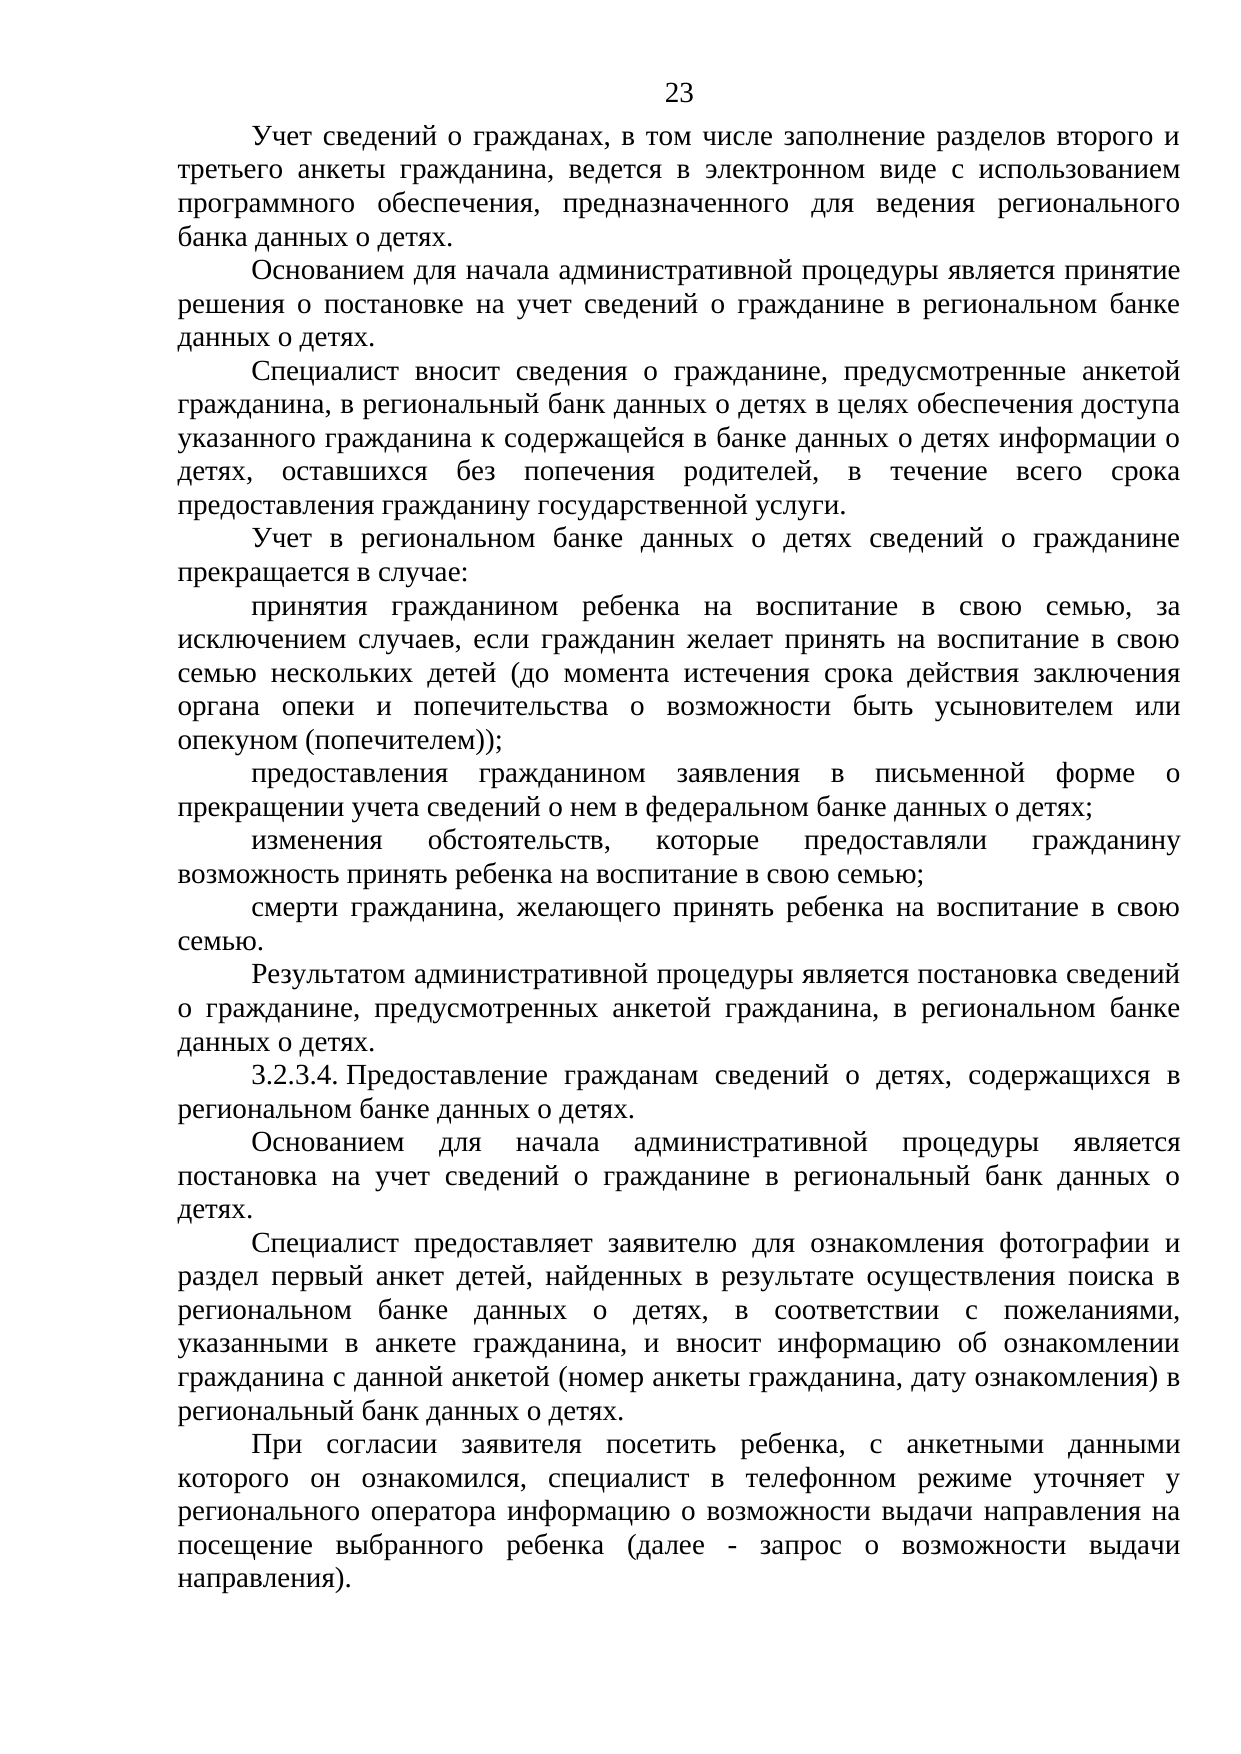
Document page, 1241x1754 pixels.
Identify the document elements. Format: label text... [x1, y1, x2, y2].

text Учет в региональном банке данных о детях сведений о гражданине прекращается в случае: [177, 521, 1181, 588]
text смерти гражданина, желающего принять ребенка на воспитание в свою семью. [177, 889, 1181, 957]
text Основанием для начала административной процедуры является постановка на учет сведений о гражданине в региональный банк данных о детях. [177, 1124, 1181, 1225]
text изменения обстоятельств, которые предоставляли гражданину возможность принять ребенка на воспитание в свою семью; [177, 822, 1181, 889]
text Основанием для начала административной процедуры является принятие решения о постановке на учет сведений о гражданине в региональном банке данных о детях. [177, 252, 1181, 353]
text Результатом административной процедуры является постановка сведений о гражданине, предусмотренных анкетой гражданина, в региональном банке данных о детях. [177, 957, 1181, 1057]
text 3.2.3.4. Предоставление гражданам сведений о детях, содержащихся в региональном банке данных о детях. [177, 1057, 1181, 1124]
text предоставления гражданином заявления в письменной форме о прекращении учета сведений о нем в федеральном банке данных о детях; [177, 755, 1181, 822]
text Специалист вносит сведения о гражданине, предусмотренные анкетой гражданина, в региональный банк данных о детях в целях обеспечения доступа указанного гражданина к содержащейся в банке данных о детях информации о детях, оставшихся без попечения родителей, в течение всего срока предоставления гражданину государственной услуги. [177, 353, 1181, 521]
text Специалист предоставляет заявителю для ознакомления фотографии и раздел первый анкет детей, найденных в результате осуществления поиска в региональном банке данных о детях, в соответствии с пожеланиями, указанными в анкете гражданина, и вносит информацию об ознакомлении гражданина с данной анкетой (номер анкеты гражданина, дату ознакомления) в региональный банк данных о детях. [177, 1225, 1181, 1426]
text принятия гражданином ребенка на воспитание в свою семью, за исключением случаев, если гражданин желает принять на воспитание в свою семью нескольких детей (до момента истечения срока действия заключения органа опеки и попечительства о возможности быть усыновителем или опекуном (попечителем)); [177, 588, 1181, 755]
text Учет сведений о гражданах, в том числе заполнение разделов второго и третьего анкеты гражданина, ведется в электронном виде с использованием программного обеспечения, предназначенного для ведения регионального банка данных о детях. [177, 118, 1181, 252]
text При согласии заявителя посетить ребенка, с анкетными данными которого он ознакомился, специалист в телефонном режиме уточняет у регионального оператора информацию о возможности выдачи направления на посещение выбранного ребенка (далее - запрос о возможности выдачи направления). [177, 1426, 1181, 1594]
